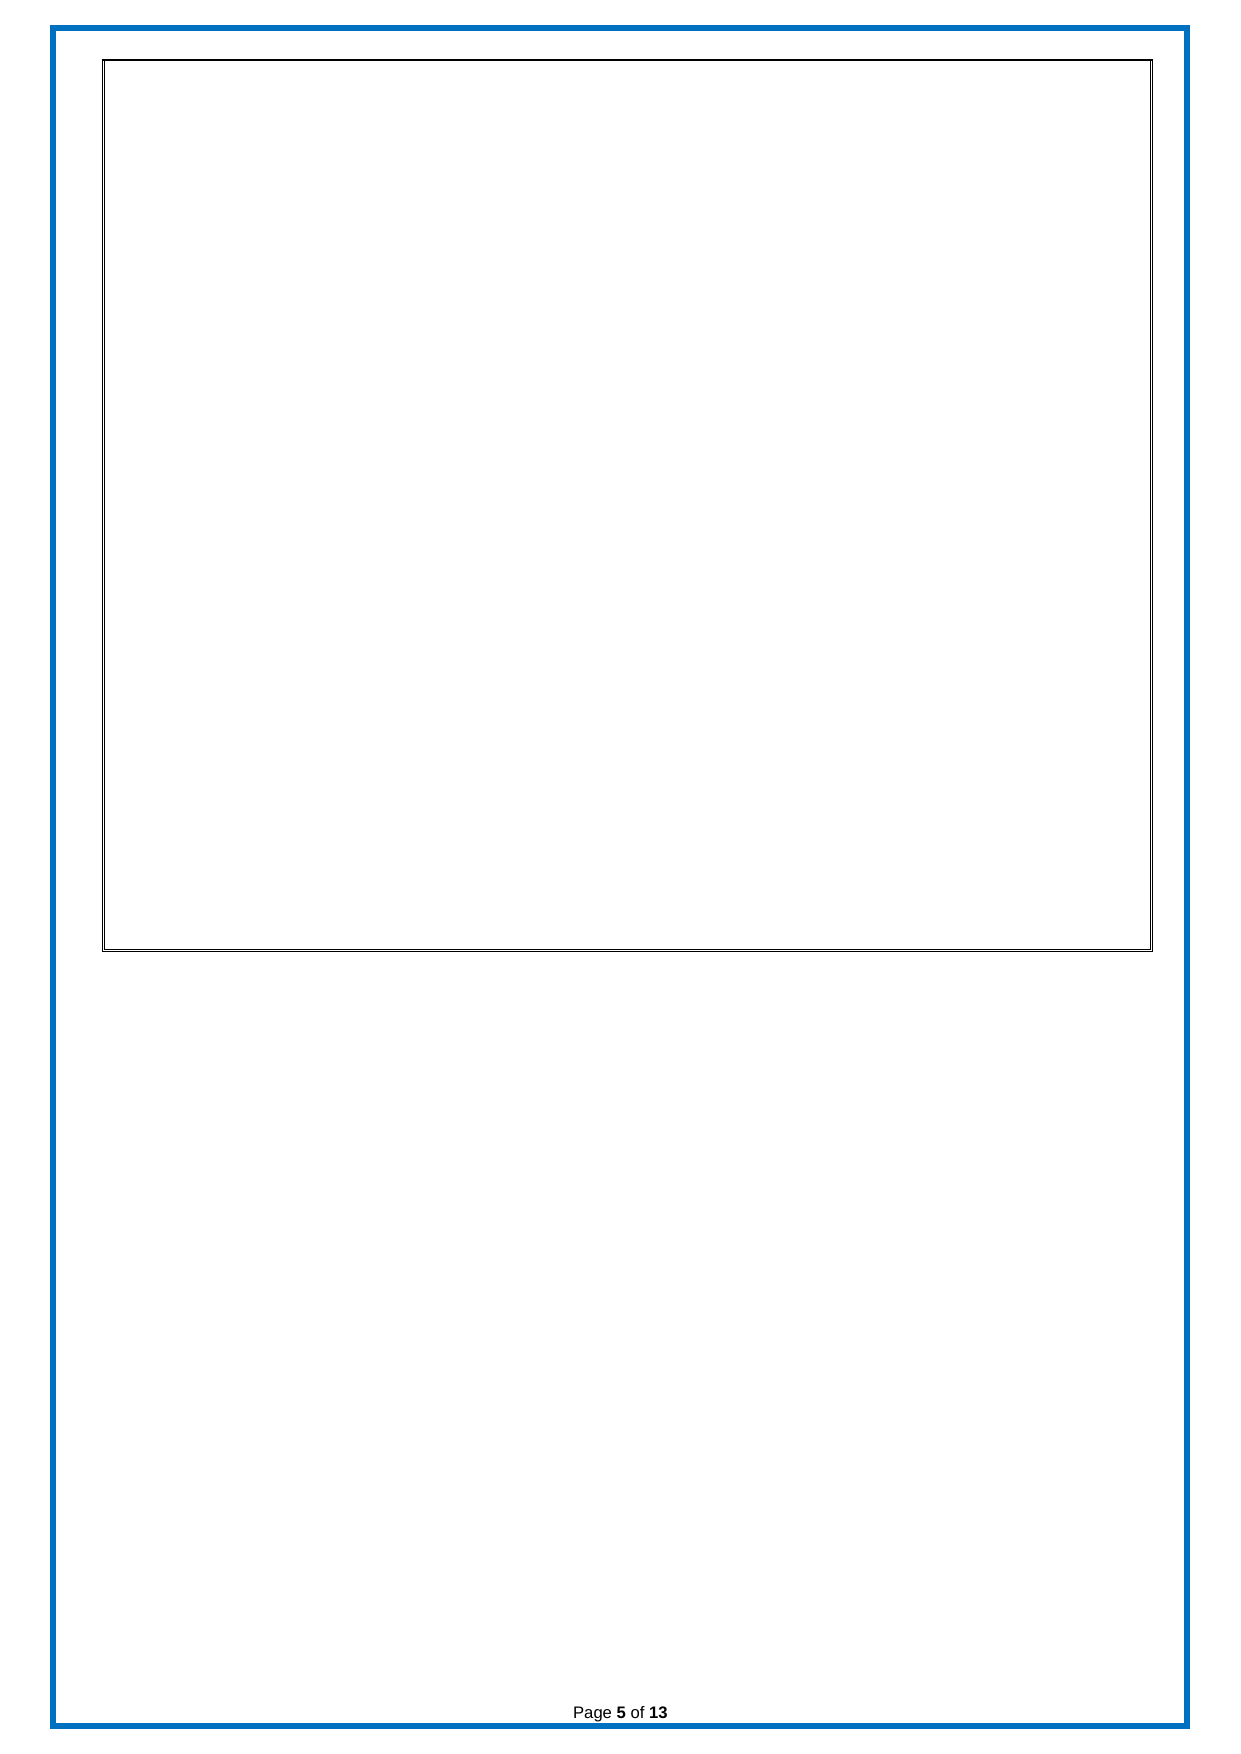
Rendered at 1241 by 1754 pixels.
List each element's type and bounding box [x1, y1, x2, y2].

table_cell [105, 61, 1150, 949]
